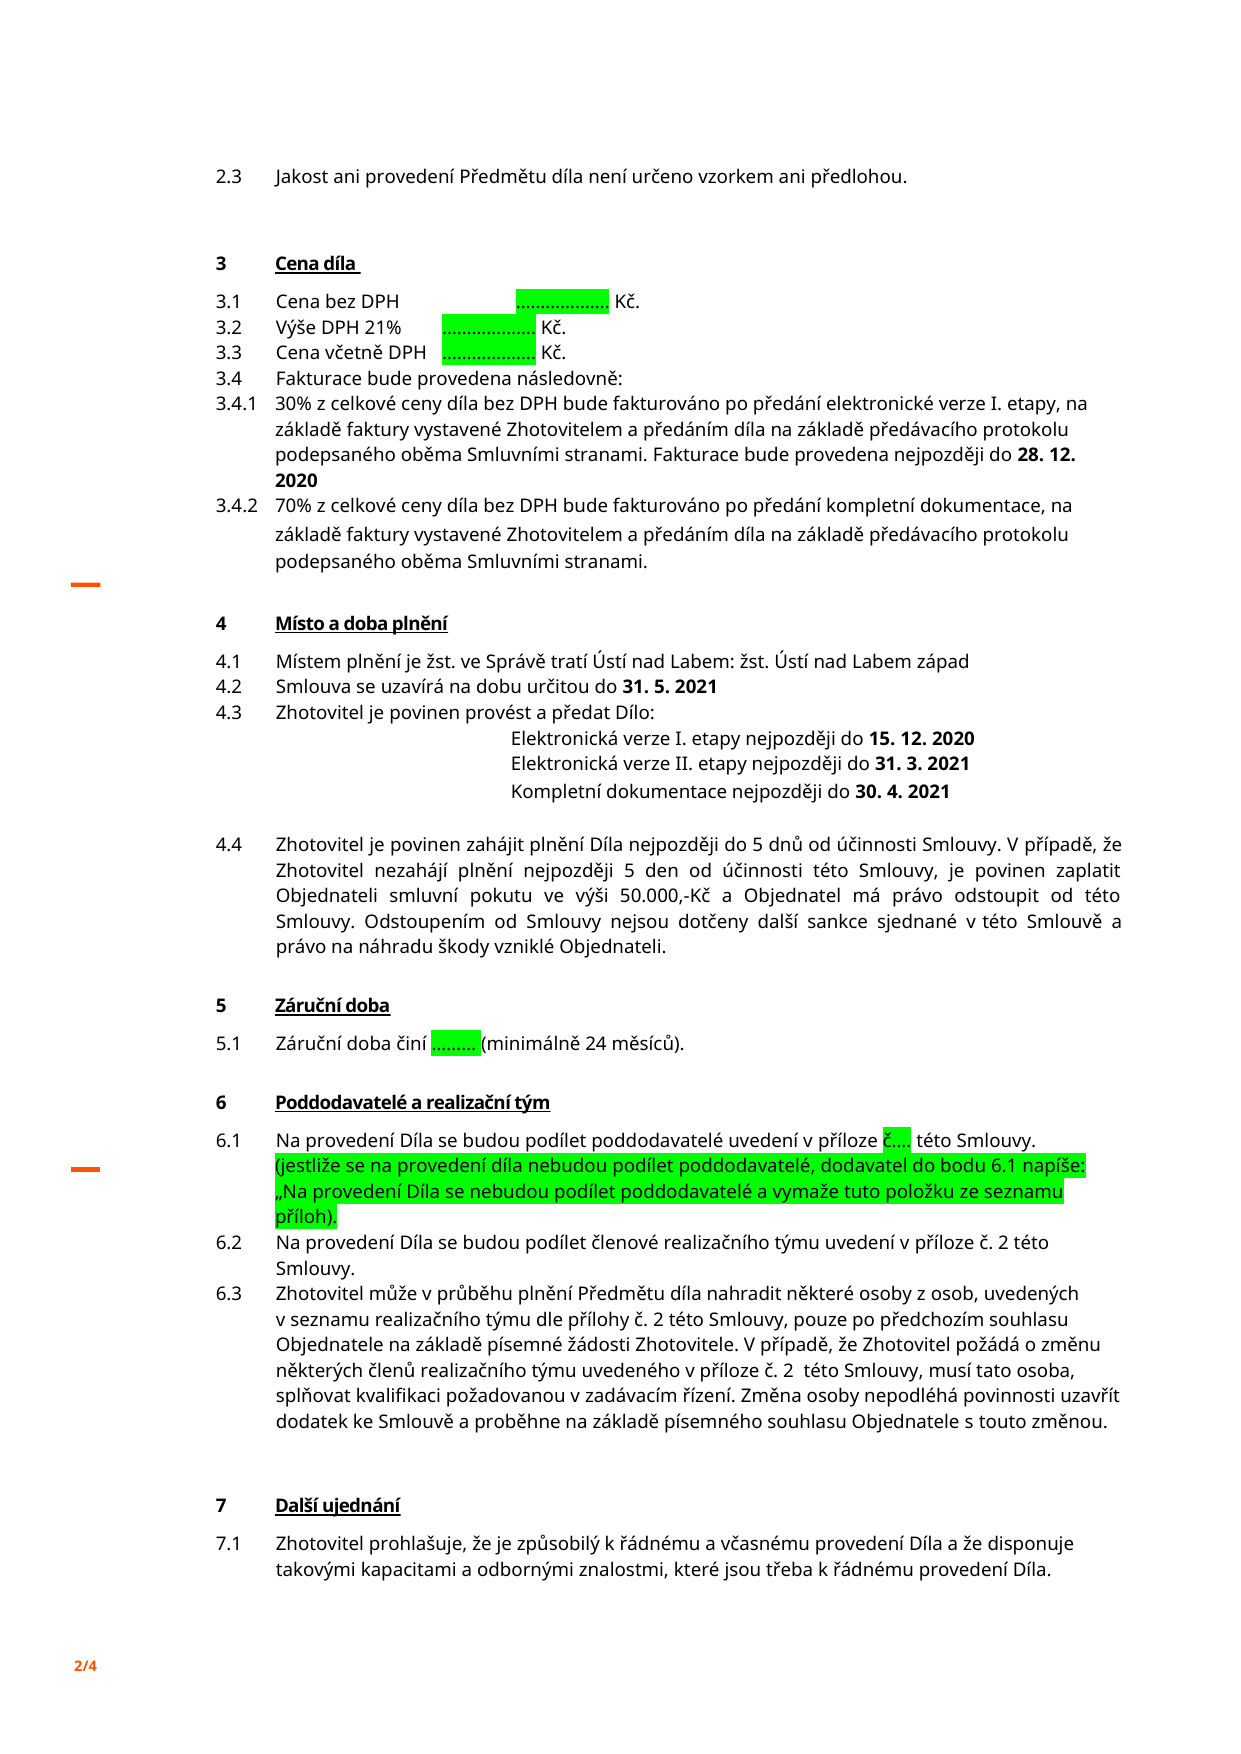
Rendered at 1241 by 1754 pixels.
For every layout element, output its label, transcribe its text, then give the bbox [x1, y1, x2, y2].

subtitle Výše DPH 21% ………………. Kč. [536, 314, 1122, 340]
subtitle Záruční doba činí ……… (minimálně 24 měsíců). [481, 1030, 1122, 1056]
text 3.4.2 70% z celkové ceny díla bez DPH bude fakturováno po předání kompletní dokumentace, na základě faktury vystavené Zhotovitelem a předáním díla na základě předávacího protokolu podepsaného oběma Smluvními stranami. [216, 493, 1122, 574]
subtitle Cena včetně DPH ………………. Kč. [216, 340, 442, 365]
subtitle Zhotovitel může v průběhu plnění Předmětu díla nahradit některé osoby z osob, uvedených v seznamu realizačního týmu dle přílohy č. 2 této Smlouvy, pouze po předchozím souhlasu Objednatele na základě písemné žádosti Zhotovitele. V případě, že Zhotovitel požádá o změnu některých členů realizačního týmu uvedeného v příloze č. 2 této Smlouvy, musí tato osoba, splňovat kvalifikaci požadovanou v zadávacím řízení. Změna osoby nepodléhá povinnosti uzavřít dodatek ke Smlouvě a proběhne na základě písemného souhlasu Objednatele s touto změnou. [216, 1280, 1122, 1433]
subtitle Jakost ani provedení Předmětu díla není určeno vzorkem ani předlohou. [216, 164, 1122, 189]
subtitle Fakturace bude provedena následovně: [216, 365, 1122, 391]
text Kompletní dokumentace nejpozději do 30. 4. 2021 [216, 778, 1122, 804]
subtitle Smlouva se uzavírá na dobu určitou do 31. 5. 2021 [216, 674, 1122, 699]
subtitle Cena díla [216, 251, 1122, 276]
subtitle Cena včetně DPH ………………. Kč. [536, 340, 1122, 365]
subtitle Na provedení Díla se budou podílet členové realizačního týmu uvedení v příloze č. 2 této Smlouvy. [216, 1229, 1122, 1280]
subtitle Cena bez DPH ………………. Kč. [216, 289, 516, 314]
subtitle Na provedení Díla se budou podílet poddodavatelé uvedení v příloze č…. této Smlouvy. [216, 1127, 883, 1153]
subtitle Zhotovitel prohlašuje, že je způsobilý k řádnému a včasnému provedení Díla a že disponuje takovými kapacitami a odbornými znalostmi, které jsou třeba k řádnému provedení Díla. [216, 1530, 1122, 1581]
subtitle Výše DPH 21% ………………. Kč. [216, 314, 442, 340]
text (jestliže se na provedení díla nebudou podílet poddodavatelé, dodavatel do bodu 6.1 napíše: „Na provedení Díla se nebudou podílet poddodavatelé a vymaže tuto položku ze seznamu příloh). [337, 1153, 1122, 1229]
subtitle Zhotovitel je povinen zahájit plnění Díla nejpozději do 5 dnů od účinnosti Smlouvy. V případě, že Zhotovitel nezahájí plnění nejpozději 5 den od účinnosti této Smlouvy, je povinen zaplatit Objednateli smluvní pokutu ve výši 50.000,-Kč a Objednatel má právo odstoupit od této Smlouvy. Odstoupením od Smlouvy nejsou dotčeny další sankce sjednané v této Smlouvě a právo na náhradu škody vzniklé Objednateli. [216, 831, 1122, 959]
subtitle Záruční doba činí ……… (minimálně 24 měsíců). [216, 1030, 431, 1056]
subtitle 3.4.1 30% z celkové ceny díla bez DPH bude fakturováno po předání elektronické verze I. etapy, na základě faktury vystavené Zhotovitelem a předáním díla na základě předávacího protokolu podepsaného oběma Smluvními stranami. Fakturace bude provedena nejpozději do 28. 12. 2020 [216, 391, 1122, 493]
subtitle Místem plnění je žst. ve Správě tratí Ústí nad Labem: žst. Ústí nad Labem západ [216, 648, 1122, 674]
text Elektronická verze II. etapy nejpozději do 31. 3. 2021 [216, 750, 1122, 776]
subtitle Místo a doba plnění [216, 610, 1122, 636]
subtitle Další ujednání [216, 1492, 1122, 1518]
subtitle Elektronická verze I. etapy nejpozději do 15. 12. 2020 [497, 725, 1122, 750]
subtitle Na provedení Díla se budou podílet poddodavatelé uvedení v příloze č…. této Smlouvy. [911, 1127, 1122, 1153]
subtitle Zhotovitel je povinen provést a předat Dílo: [216, 699, 1122, 725]
subtitle Poddodavatelé a realizační tým [216, 1089, 1122, 1115]
subtitle Cena bez DPH ………………. Kč. [609, 289, 1122, 314]
subtitle Záruční doba [216, 992, 1122, 1018]
